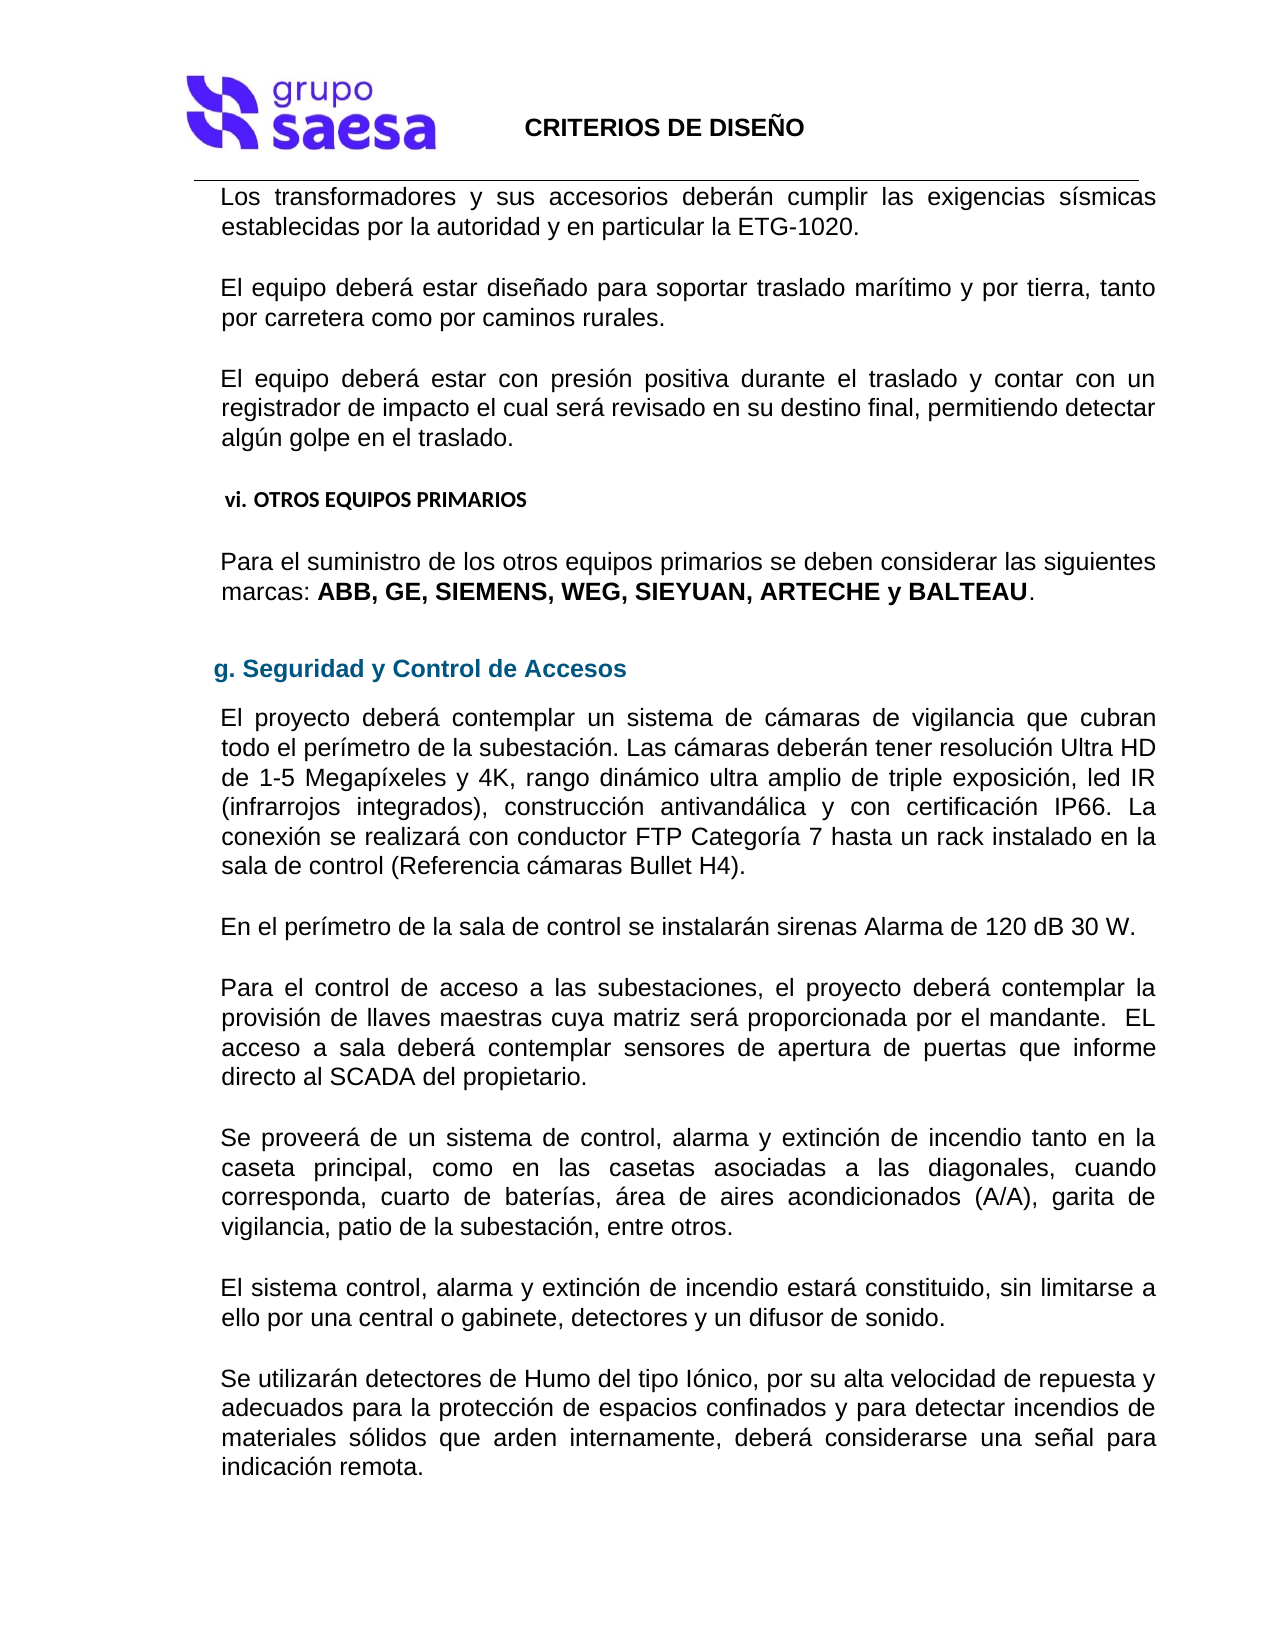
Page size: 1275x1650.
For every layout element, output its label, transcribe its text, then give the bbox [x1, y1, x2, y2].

text En el perímetro de la sala de control se instalarán sirenas Alarma de 120 dB 30 W. [220, 912, 1158, 941]
text Para el control de acceso a las subestaciones, el proyecto deberá contemplar la provisión de llaves maestras cuya matriz será proporcionada por el mandante. EL acceso a sala deberá contemplar sensores de apertura de puertas que informe directo al SCADA del propietario. [220, 973, 1158, 1091]
text Se utilizarán detectores de Humo del tipo Iónico, por su alta velocidad de repuesta y adecuados para la protección de espacios confinados y para detectar incendios de materiales sólidos que arden internamente, deberá considerarse una señal para indicación remota. [220, 1364, 1158, 1481]
text Los transformadores y sus accesorios deberán cumplir las exigencias sísmicas establecidas por la autoridad y en particular la ETG-1020. [220, 153, 1158, 241]
picture [177, 69, 447, 152]
text Se proveerá de un sistema de control, alarma y extinción de incendio tanto en la caseta principal, como en las casetas asociadas a las diagonales, cuando corresponda, cuarto de baterías, área de aires acondicionados (A/A), garita de vigilancia, patio de la subestación, entre otros. [220, 1123, 1158, 1241]
text El sistema control, alarma y extinción de incendio estará constituido, sin limitarse a ello por una central o gabinete, detectores y un difusor de sonido. [220, 1273, 1158, 1331]
subtitle g. Seguridad y Control de Accesos [213, 653, 1157, 682]
text El equipo deberá estar con presión positiva durante el traslado y contar con un registrador de impacto el cual será revisado en su destino final, permitiendo detectar algún golpe en el traslado. [220, 363, 1158, 451]
text vi. OTROS EQUIPOS PRIMARIOS [224, 485, 1158, 513]
text Para el suministro de los otros equipos primarios se deben considerar las siguientes marcas: ABB, GE, SIEMENS, WEG, SIEYUAN, ARTECHE y BALTEAU. [220, 547, 1158, 606]
text El equipo deberá estar diseñado para soportar traslado marítimo y por tierra, tanto por carretera como por caminos rurales. [220, 273, 1158, 331]
text El proyecto deberá contemplar un sistema de cámaras de vigilancia que cubran todo el perímetro de la subestación. Las cámaras deberán tener resolución Ultra HD de 1-5 Megapíxeles y 4K, rango dinámico ultra amplio de triple exposición, led IR (infrarrojos integrados), construcción antivandálica y con certificación IP66. La conexión se realizará con conductor FTP Categoría 7 hasta un rack instalado en la sala de control (Referencia cámaras Bullet H4). [220, 703, 1158, 880]
